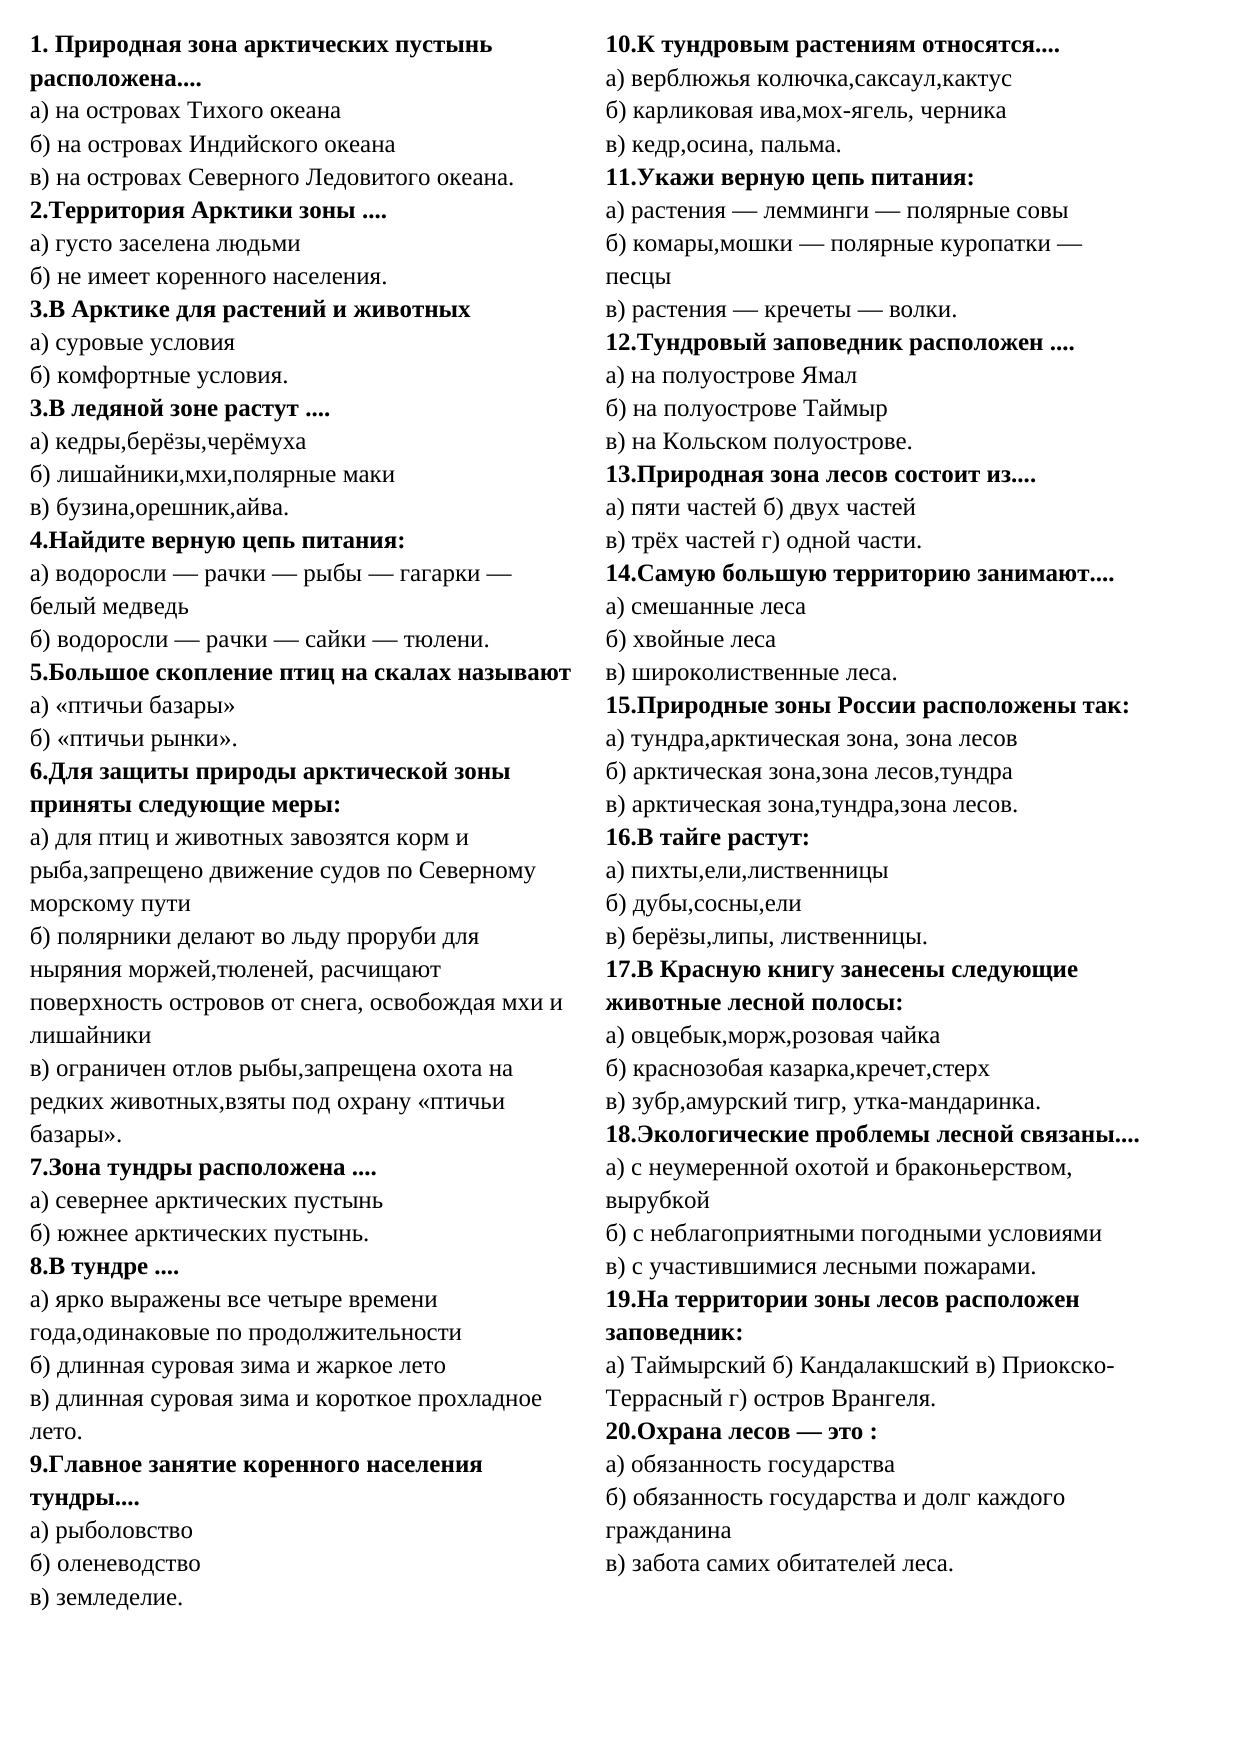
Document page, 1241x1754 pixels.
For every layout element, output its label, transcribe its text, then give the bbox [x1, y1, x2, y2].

text а) овцебык,морж,розовая чайка [605, 1020, 1152, 1049]
text в) трёх частей г) одной части. [605, 525, 1152, 554]
text б) лишайники,мхи,полярные маки [29, 459, 576, 488]
text 20.Охрана лесов — это : [605, 1416, 1152, 1445]
text 14.Самую большую территорию занимают.... [605, 558, 1152, 587]
text б) полярники делают во льду проруби для ныряния моржей,тюленей, расчищают поверхность островов от снега, освобождая мхи и лишайники [29, 921, 576, 1049]
text а) густо заселена людьми [29, 228, 576, 256]
text а) ярко выражены все четыре времени года,одинаковые по продолжительности [29, 1284, 576, 1346]
text б) обязанность государства и долг каждого гражданина [605, 1482, 1152, 1544]
text а) на островах Тихого океана [29, 96, 576, 124]
text 10.К тундровым растениям относятся.... [605, 29, 1152, 58]
text в) кедр,осина, пальма. [605, 129, 1152, 157]
text б) на островах Индийского океана [29, 129, 576, 157]
text в) земледелие. [29, 1582, 576, 1610]
text 1. Природная зона арктических пустынь расположена.... [29, 29, 576, 91]
text в) с участившимися лесными пожарами. [605, 1251, 1152, 1280]
text а) «птичьи базары» [29, 690, 576, 719]
text 11.Укажи верную цепь питания: [605, 162, 1152, 190]
text а) с неумеренной охотой и браконьерством, вырубкой [605, 1152, 1152, 1214]
text б) арктическая зона,зона лесов,тундра [605, 756, 1152, 785]
text а) обязанность государства [605, 1449, 1152, 1478]
text б) карликовая ива,мох-ягель, черника [605, 96, 1152, 124]
text в) длинная суровая зима и короткое прохладное лето. [29, 1383, 576, 1445]
text в) ограничен отлов рыбы,запрещена охота на редких животных,взяты под охрану «птичьи базары». [29, 1053, 576, 1148]
text б) не имеет коренного населения. [29, 261, 576, 289]
text а) суровые условия [29, 327, 576, 356]
text а) верблюжья колючка,саксаул,кактус [605, 63, 1152, 91]
text б) «птичьи рынки». [29, 723, 576, 752]
text б) водоросли — рачки — сайки — тюлени. [29, 624, 576, 653]
text в) арктическая зона,тундра,зона лесов. [605, 789, 1152, 818]
text б) оленеводство [29, 1548, 576, 1577]
text 9.Главное занятие коренного населения тундры.... [29, 1449, 576, 1511]
text в) зубр,амурский тигр, утка-мандаринка. [605, 1086, 1152, 1115]
text б) южнее арктических пустынь. [29, 1218, 576, 1247]
text 13.Природная зона лесов состоит из.... [605, 459, 1152, 488]
text в) бузина,орешник,айва. [29, 492, 576, 521]
text 3.В ледяной зоне растут .... [29, 393, 576, 422]
text в) забота самих обитателей леса. [605, 1548, 1152, 1577]
text б) длинная суровая зима и жаркое лето [29, 1350, 576, 1379]
text а) севернее арктических пустынь [29, 1185, 576, 1214]
text 2.Территория Арктики зоны .... [29, 195, 576, 223]
text 8.В тундре .... [29, 1251, 576, 1280]
text в) широколиственные леса. [605, 657, 1152, 686]
text 15.Природные зоны России расположены так: [605, 690, 1152, 719]
text а) пяти частей б) двух частей [605, 492, 1152, 521]
text 3.В Арктике для растений и животных [29, 294, 576, 322]
text а) Таймырский б) Кандалакшский в) Приокско-Террасный г) остров Врангеля. [605, 1350, 1152, 1412]
text 6.Для защиты природы арктической зоны приняты следующие меры: [29, 756, 576, 818]
text в) берёзы,липы, лиственницы. [605, 921, 1152, 950]
text 12.Тундровый заповедник расположен .... [605, 327, 1152, 356]
text б) с неблагоприятными погодными условиями [605, 1218, 1152, 1247]
text а) пихты,ели,лиственницы [605, 855, 1152, 884]
text б) комары,мошки — полярные куропатки — песцы [605, 228, 1152, 289]
text б) на полуострове Таймыр [605, 393, 1152, 422]
text а) рыболовство [29, 1516, 576, 1544]
text а) смешанные леса [605, 591, 1152, 620]
text б) комфортные условия. [29, 360, 576, 388]
text а) тундра,арктическая зона, зона лесов [605, 723, 1152, 752]
text в) на островах Северного Ледовитого океана. [29, 162, 576, 190]
text 16.В тайге растут: [605, 822, 1152, 851]
text б) дубы,сосны,ели [605, 888, 1152, 917]
text в) на Кольском полуострове. [605, 426, 1152, 454]
text а) кедры,берёзы,черёмуха [29, 426, 576, 454]
text б) хвойные леса [605, 624, 1152, 653]
text а) растения — лемминги — полярные совы [605, 195, 1152, 223]
text 7.Зона тундры расположена .... [29, 1152, 576, 1181]
text 5.Большое скопление птиц на скалах называют [29, 657, 576, 686]
text 19.На территории зоны лесов расположен заповедник: [605, 1284, 1152, 1346]
text б) краснозобая казарка,кречет,стерх [605, 1053, 1152, 1082]
text в) растения — кречеты — волки. [605, 294, 1152, 322]
text 18.Экологические проблемы лесной связаны.... [605, 1119, 1152, 1148]
text 4.Найдите верную цепь питания: [29, 525, 576, 554]
text а) на полуострове Ямал [605, 360, 1152, 388]
text а) для птиц и животных завозятся корм и рыба,запрещено движение судов по Северному морскому пути [29, 822, 576, 917]
text 17.В Красную книгу занесены следующие животные лесной полосы: [605, 954, 1152, 1016]
text а) водоросли — рачки — рыбы — гагарки — белый медведь [29, 558, 576, 620]
